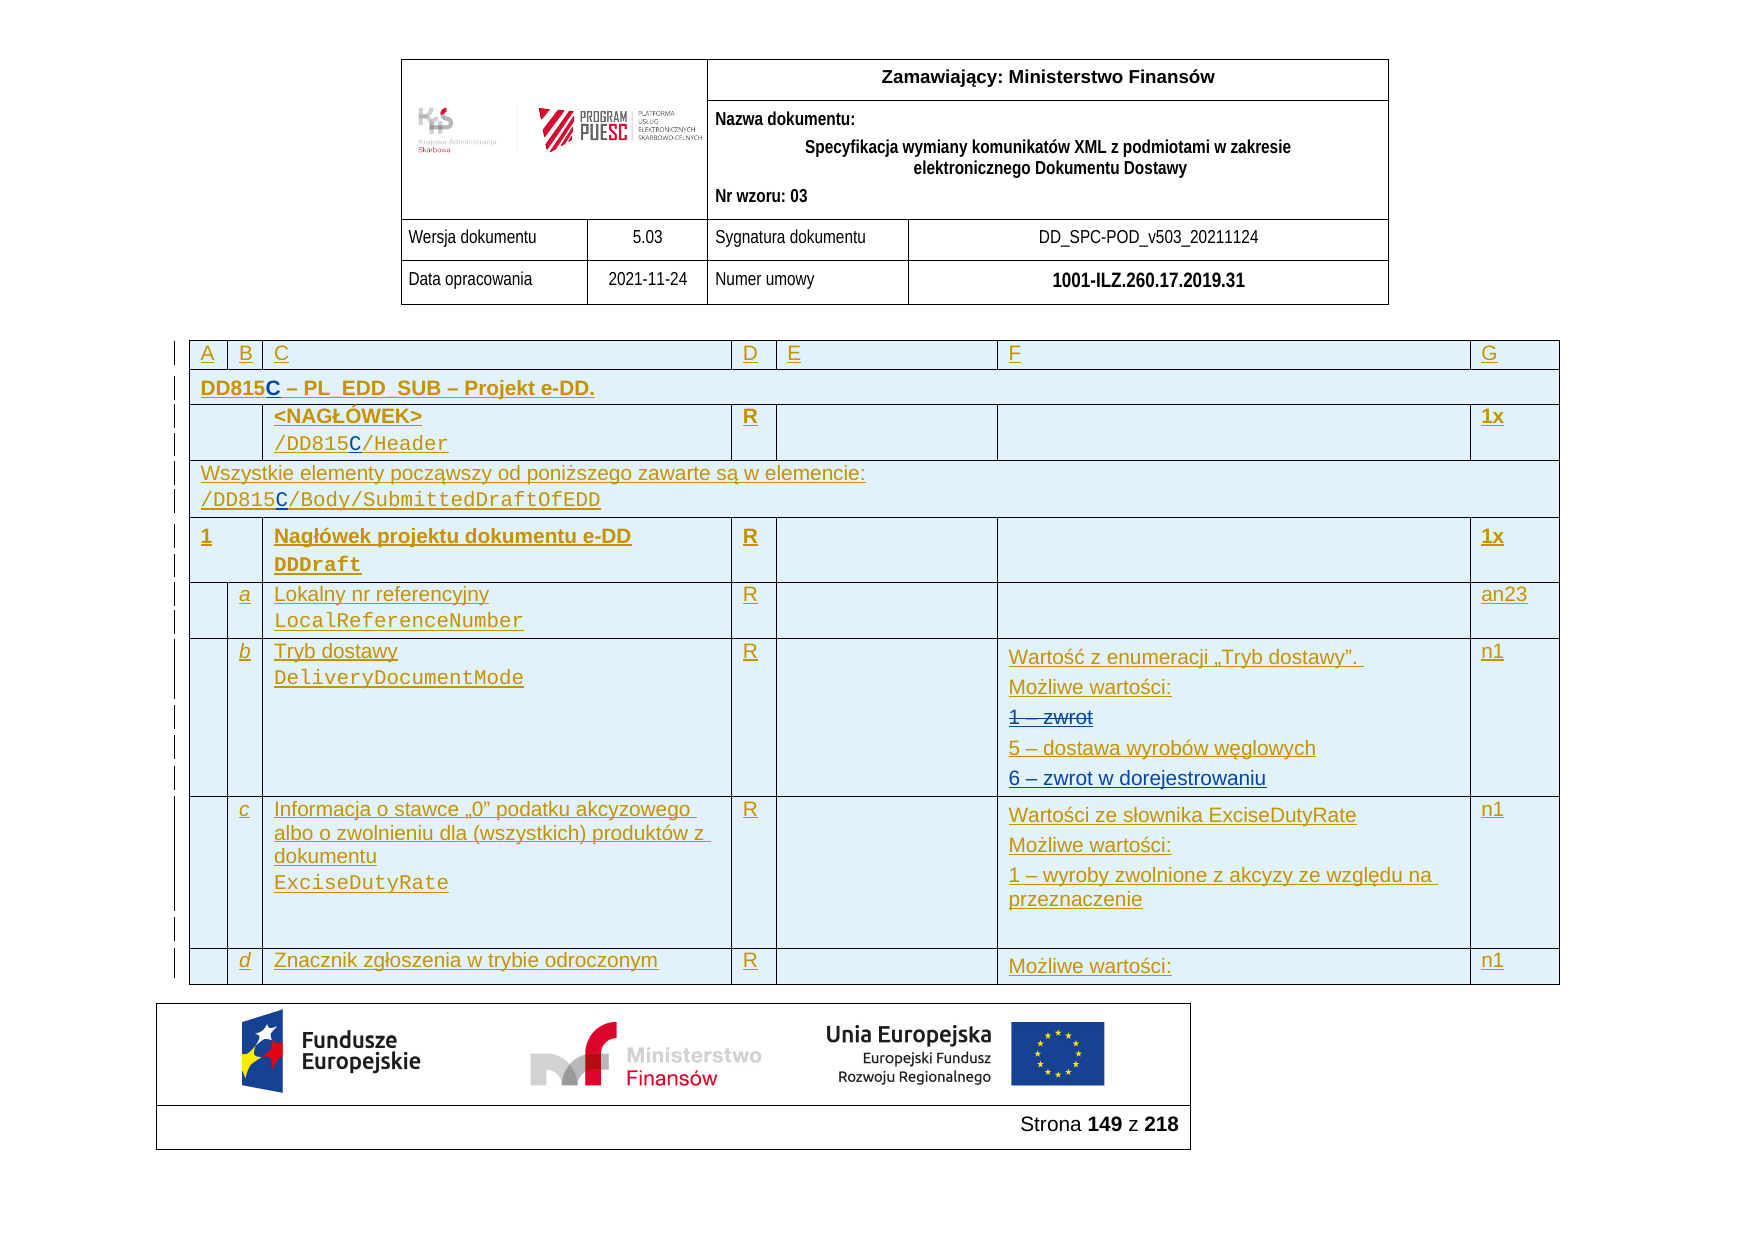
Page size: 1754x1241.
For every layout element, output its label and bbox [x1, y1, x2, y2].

picture [242, 1009, 1105, 1093]
picture [408, 97, 702, 163]
